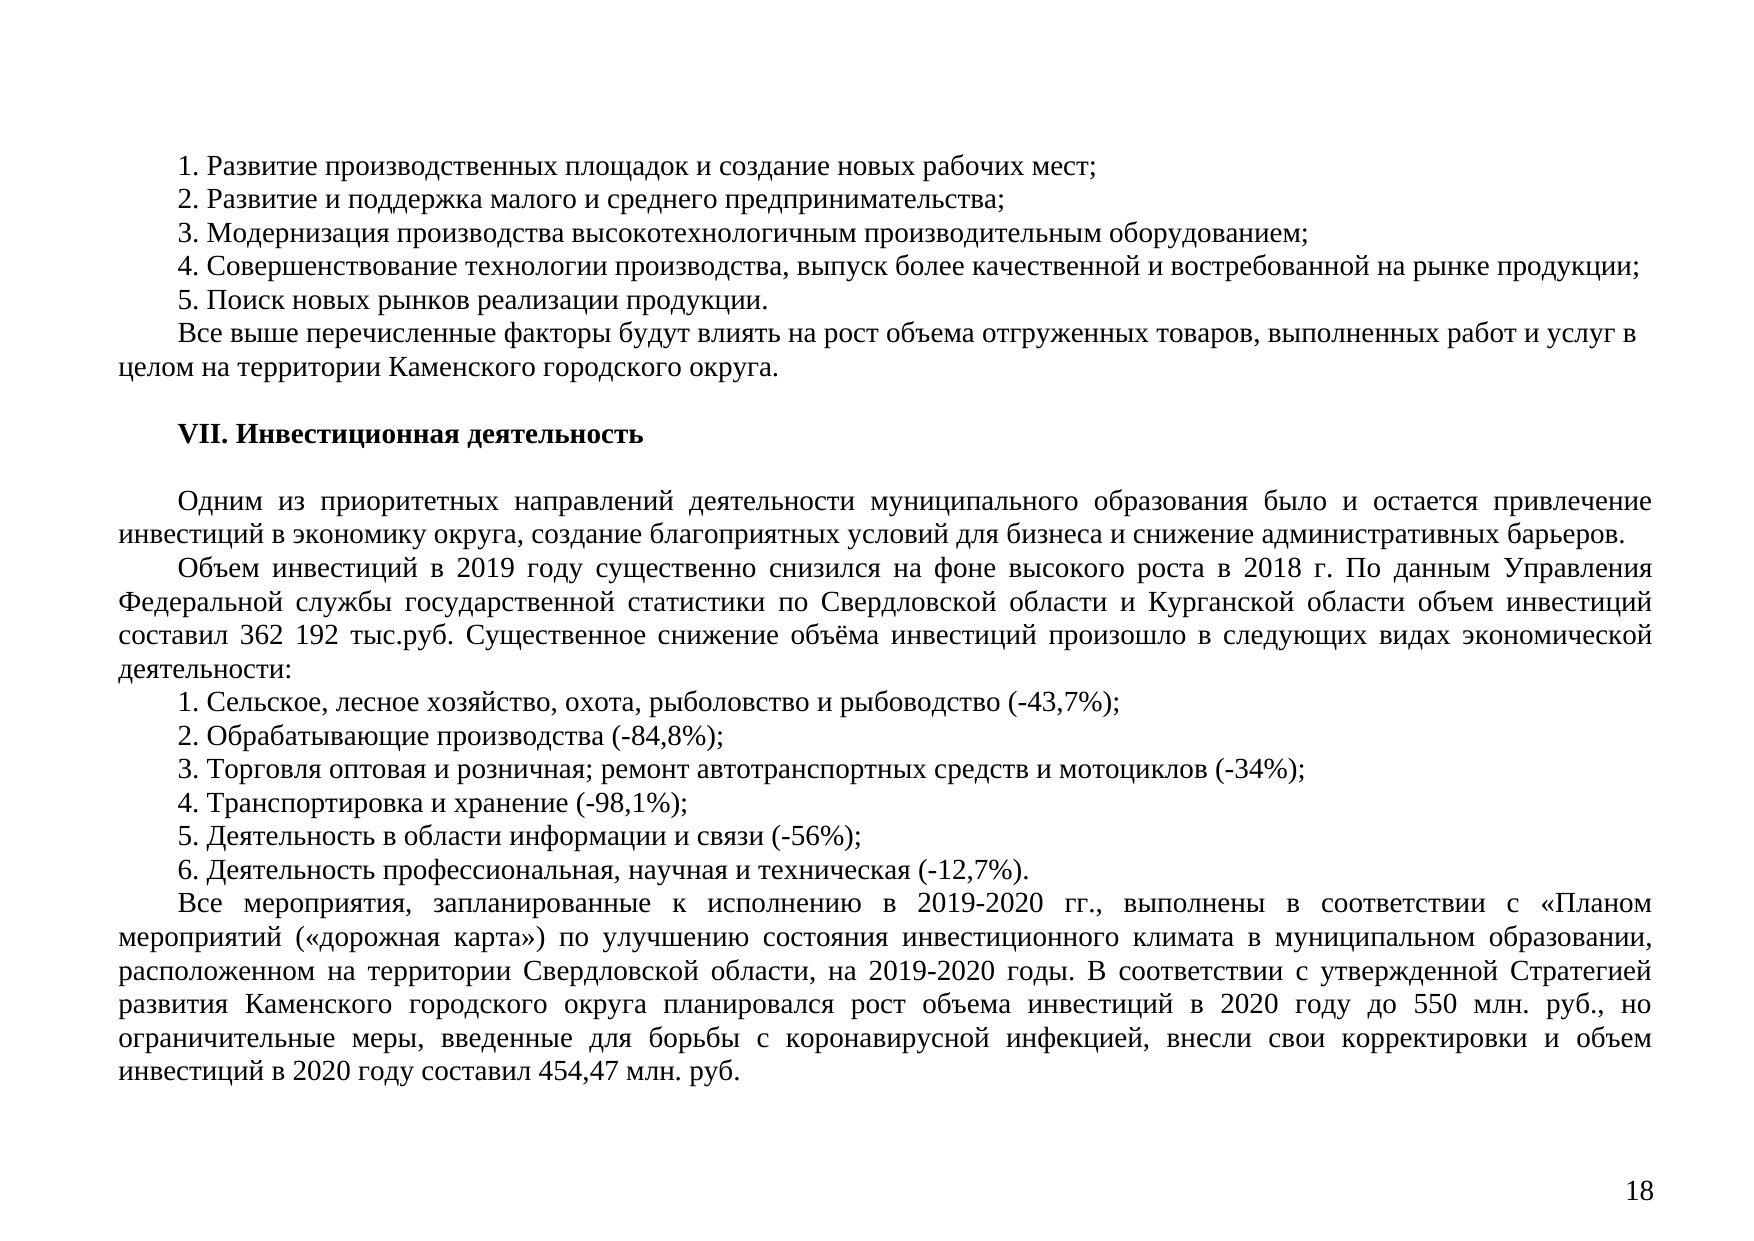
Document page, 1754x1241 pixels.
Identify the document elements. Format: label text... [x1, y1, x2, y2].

text 1. Развитие производственных площадок и создание новых рабочих мест; [118, 148, 1654, 181]
text 5. Деятельность в области информации и связи (-56%); [118, 818, 1654, 852]
text Все мероприятия, запланированные к исполнению в 2019-2020 гг., выполнены в соответствии с «Планом мероприятий («дорожная карта») по улучшению состояния инвестиционного климата в муниципальном образовании, расположенном на территории Свердловской области, на 2019-2020 годы. В соответствии с утвержденной Стратегией развития Каменского городского округа планировался рост объема инвестиций в 2020 году до 550 млн. руб., но ограничительные меры, введенные для борьбы с коронавирусной инфекцией, внесли свои корректировки и объем инвестиций в 2020 году составил 454,47 млн. руб. [118, 886, 1654, 1087]
text Все выше перечисленные факторы будут влиять на рост объема отгруженных товаров, выполненных работ и услуг в целом на территории Каменского городского округа. [118, 315, 1654, 382]
text 3. Модернизация производства высокотехнологичным производительным оборудованием; [118, 215, 1654, 248]
text VII. Инвестиционная деятельность [118, 416, 1654, 449]
text 2. Обрабатывающие производства (-84,8%); [118, 718, 1654, 751]
text 2. Развитие и поддержка малого и среднего предпринимательства; [118, 181, 1654, 215]
text 1. Сельское, лесное хозяйство, охота, рыболовство и рыбоводство (-43,7%); [118, 684, 1654, 718]
text 5. Поиск новых рынков реализации продукции. [118, 282, 1654, 315]
text 3. Торговля оптовая и розничная; ремонт автотранспортных средств и мотоциклов (-34%); [118, 751, 1654, 785]
text 6. Деятельность профессиональная, научная и техническая (-12,7%). [118, 852, 1654, 886]
text Одним из приоритетных направлений деятельности муниципального образования было и остается привлечение инвестиций в экономику округа, создание благоприятных условий для бизнеса и снижение административных барьеров. [118, 483, 1654, 550]
text 4. Транспортировка и хранение (-98,1%); [118, 785, 1654, 818]
text Объем инвестиций в 2019 году существенно снизился на фоне высокого роста в 2018 г. По данным Управления Федеральной службы государственной статистики по Свердловской области и Курганской области объем инвестиций составил 362 192 тыс.руб. Существенное снижение объёма инвестиций произошло в следующих видах экономической деятельности: [118, 550, 1654, 684]
text 4. Совершенствование технологии производства, выпуск более качественной и востребованной на рынке продукции; [118, 248, 1654, 282]
